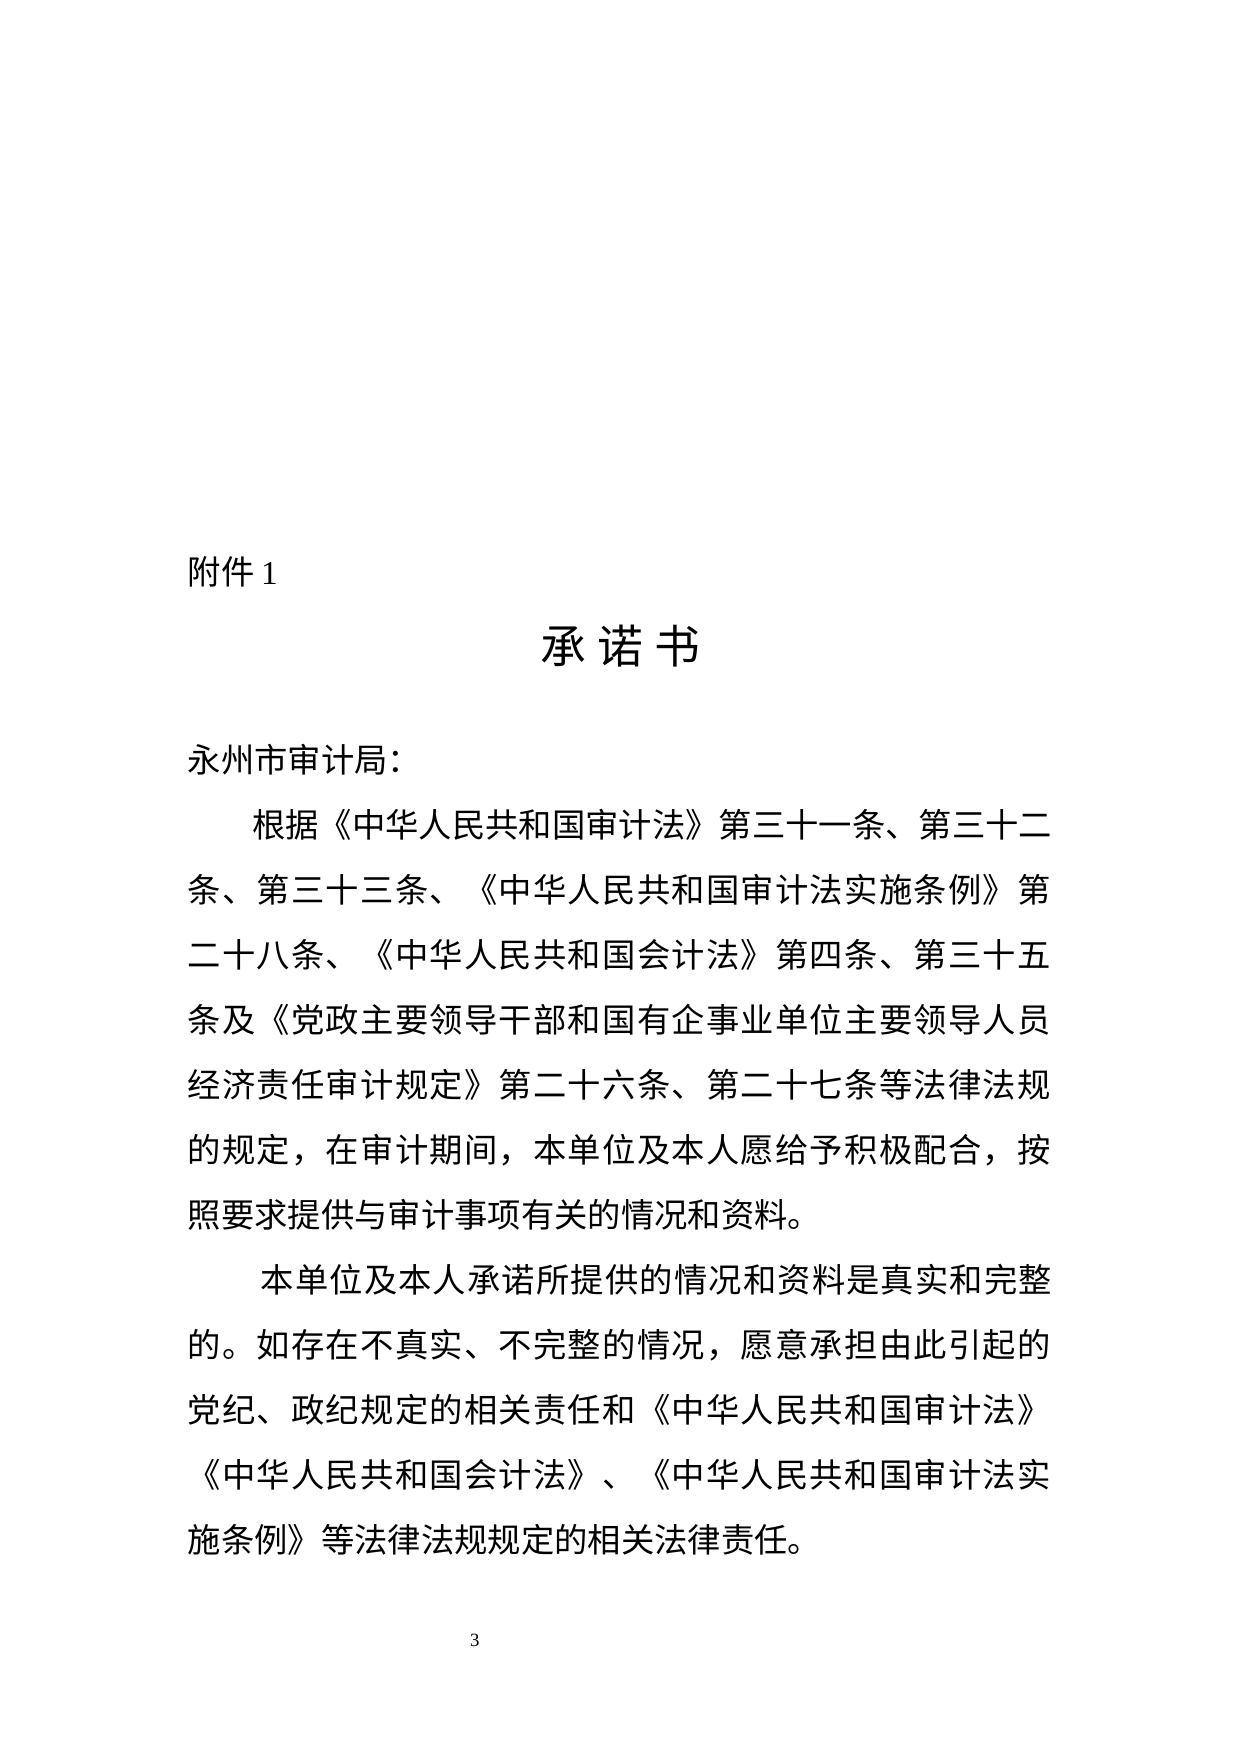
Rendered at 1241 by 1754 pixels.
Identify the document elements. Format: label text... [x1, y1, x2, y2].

text 本单位及本人承诺所提供的情况和资料是真实和完整的。如存在不真实、不完整的情况，愿意承担由此引起的党纪、政纪规定的相关责任和《中华人民共和国审计法》、《中华人民共和国会计法》、《中华人民共和国审计法实施条例》等法律法规规定的相关法律责任。 [187, 1245, 1053, 1570]
text 附件1 [187, 541, 1053, 595]
text 永州市审计局： [187, 725, 1053, 790]
text 承 诺 书 [187, 595, 1053, 693]
text 根据《中华人民共和国审计法》第三十一条、第三十二条、第三十三条、《中华人民共和国审计法实施条例》第二十八条、《中华人民共和国会计法》第四条、第三十五条及《党政主要领导干部和国有企事业单位主要领导人员经济责任审计规定》第二十六条、第二十七条等法律法规的规定，在审计期间，本单位及本人愿给予积极配合，按照要求提供与审计事项有关的情况和资料。 [187, 790, 1053, 1245]
